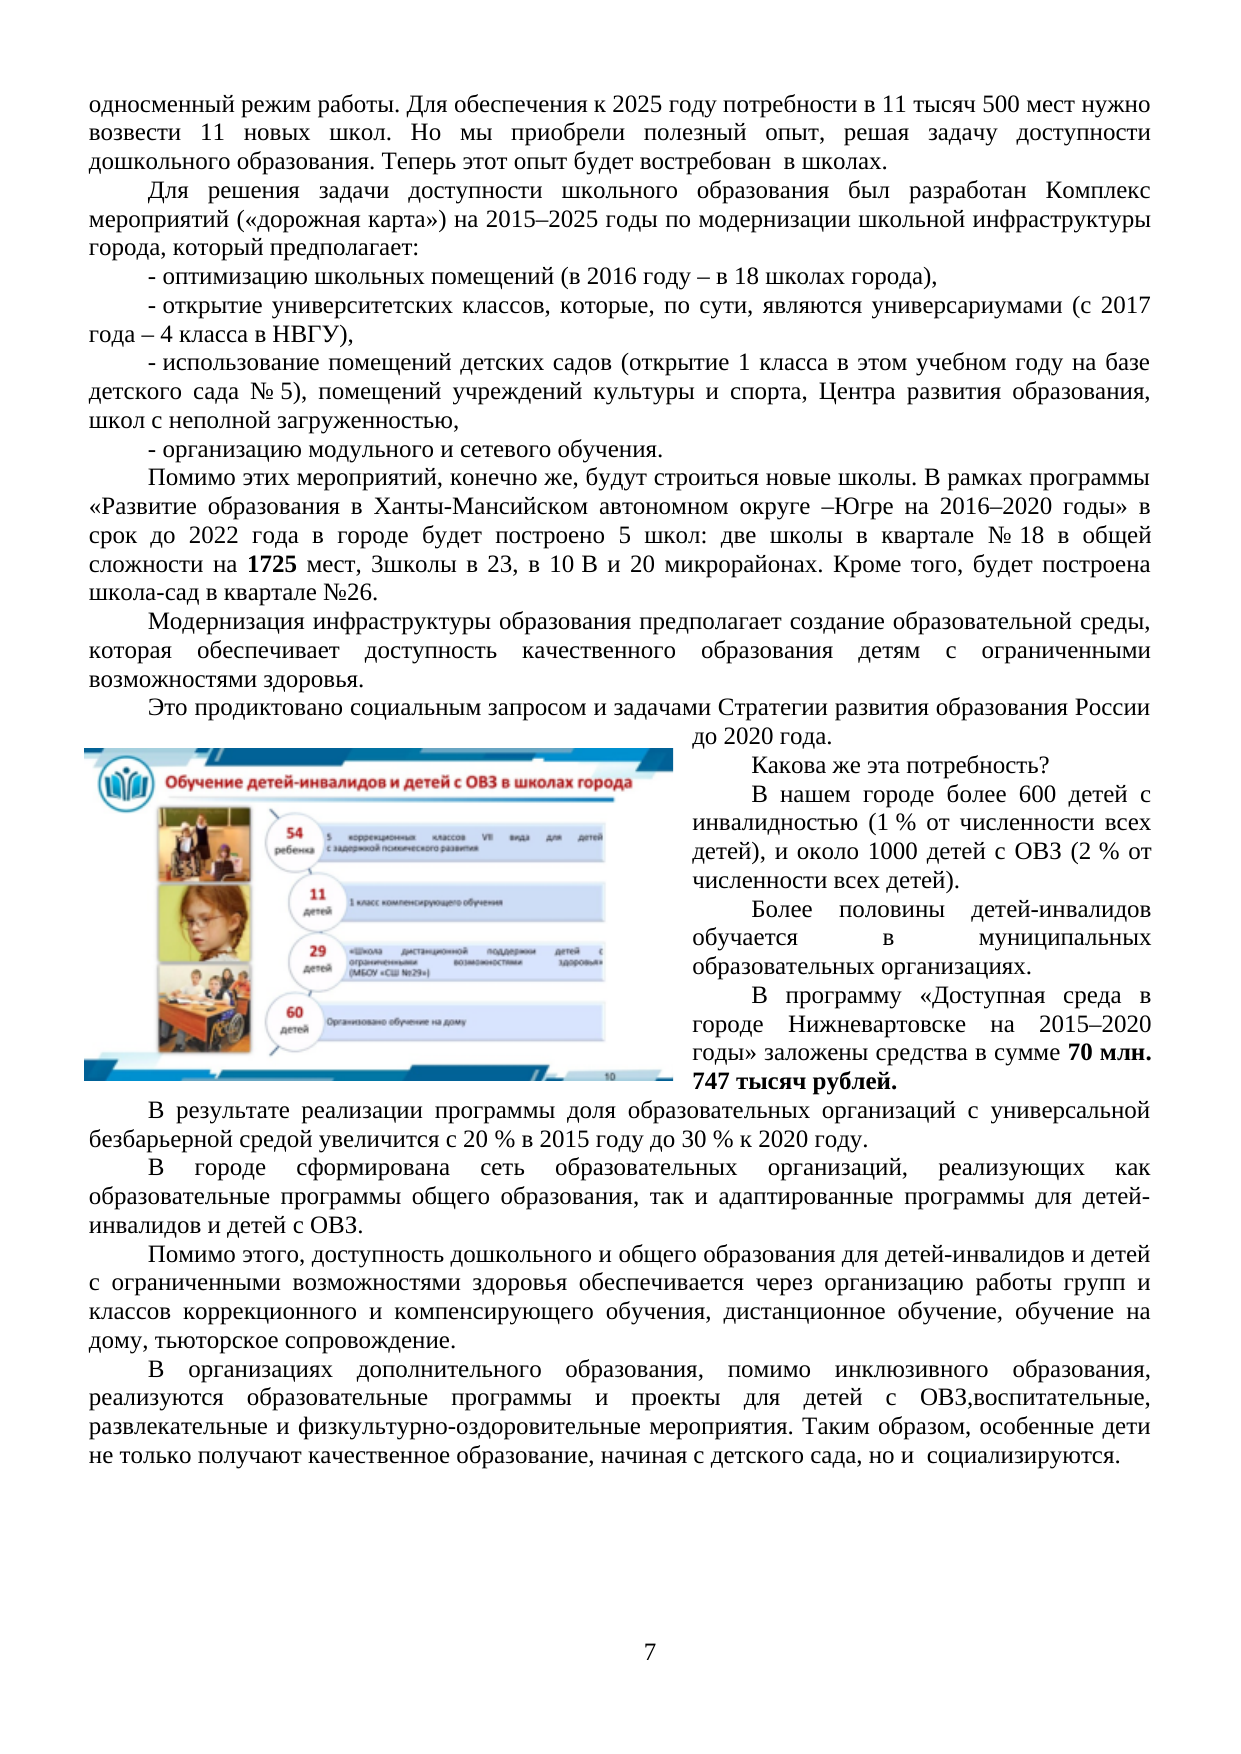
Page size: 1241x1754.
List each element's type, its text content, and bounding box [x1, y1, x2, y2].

text В организациях дополнительного образования, помимо инклюзивного образования, реализуются образовательные программы и проекты для детей с ОВЗ,воспитательные, развлекательные и физкультурно-оздоровительные мероприятия. Таким образом, особенные дети не только получают качественное образование, начиная с детского сада, но и социализируются. [89, 1354, 1152, 1469]
text Это продиктовано социальным запросом и задачами Стратегии развития образования России до 2020 года. [89, 692, 1152, 750]
text В городе сформирована сеть образовательных организаций, реализующих как образовательные программы общего образования, так и адаптированные программы для детей-инвалидов и детей с ОВЗ. [89, 1152, 1152, 1239]
picture [82, 748, 673, 1079]
picture [421, 748, 574, 756]
text В программу «Доступная среда в городе Нижневартовске на 2015–2020 годы» заложены средства в сумме 70 млн. 747 тысяч рублей. [89, 980, 1152, 1095]
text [89, 89, 1152, 175]
text Модернизация инфраструктуры образования предполагает создание образовательной среды, которая обеспечивает доступность качественного образования детям с ограниченными возможностями здоровья. [89, 606, 1152, 692]
text Более половины детей-инвалидов обучается в муниципальных образовательных организациях. [673, 894, 1152, 980]
text - организацию модульного и сетевого обучения. [89, 434, 1152, 462]
text - использование помещений детских садов (открытие 1 класса в этом учебном году на базе детского сада № 5), помещений учреждений культуры и спорта, Центра развития образования, школ с неполной загруженностью, [89, 347, 1152, 434]
text Для решения задачи доступности школьного образования был разработан Комплекс мероприятий («дорожная карта») на 2015–2025 годы по модернизации школьной инфраструктуры города, который предполагает: [89, 175, 1152, 261]
text - оптимизацию школьных помещений (в 2016 году – в 18 школах города), [89, 261, 1152, 290]
text - открытие университетских классов, которые, по сути, являются универсариумами (с 2017 года – 4 класса в НВГУ), [89, 290, 1152, 347]
text В нашем городе более 600 детей с инвалидностью (1 % от численности всех детей), и около 1000 детей с ОВЗ (2 % от численности всех детей). [673, 779, 1152, 894]
text Какова же эта потребность? [673, 750, 1152, 779]
text Помимо этого, доступность дошкольного и общего образования для детей-инвалидов и детей с ограниченными возможностями здоровья обеспечивается через организацию работы групп и классов коррекционного и компенсирующего обучения, дистанционное обучение, обучение на дому, тьюторское сопровождение. [89, 1239, 1152, 1354]
text В результате реализации программы доля образовательных организаций с универсальной безбарьерной средой увеличится с 20 % в 2015 году до 30 % к 2020 году. [89, 1095, 1152, 1152]
text Помимо этих мероприятий, конечно же, будут строиться новые школы. В рамках программы «Развитие образования в Ханты-Мансийском автономном округе –Югре на 2016–2020 годы» в срок до 2022 года в городе будет построено 5 школ: две школы в квартале № 18 в общей сложности на 1725 мест, 3школы в 23, в 10 В и 20 микрорайонах. Кроме того, будет построена школа-сад в квартале №26. [89, 462, 1152, 606]
